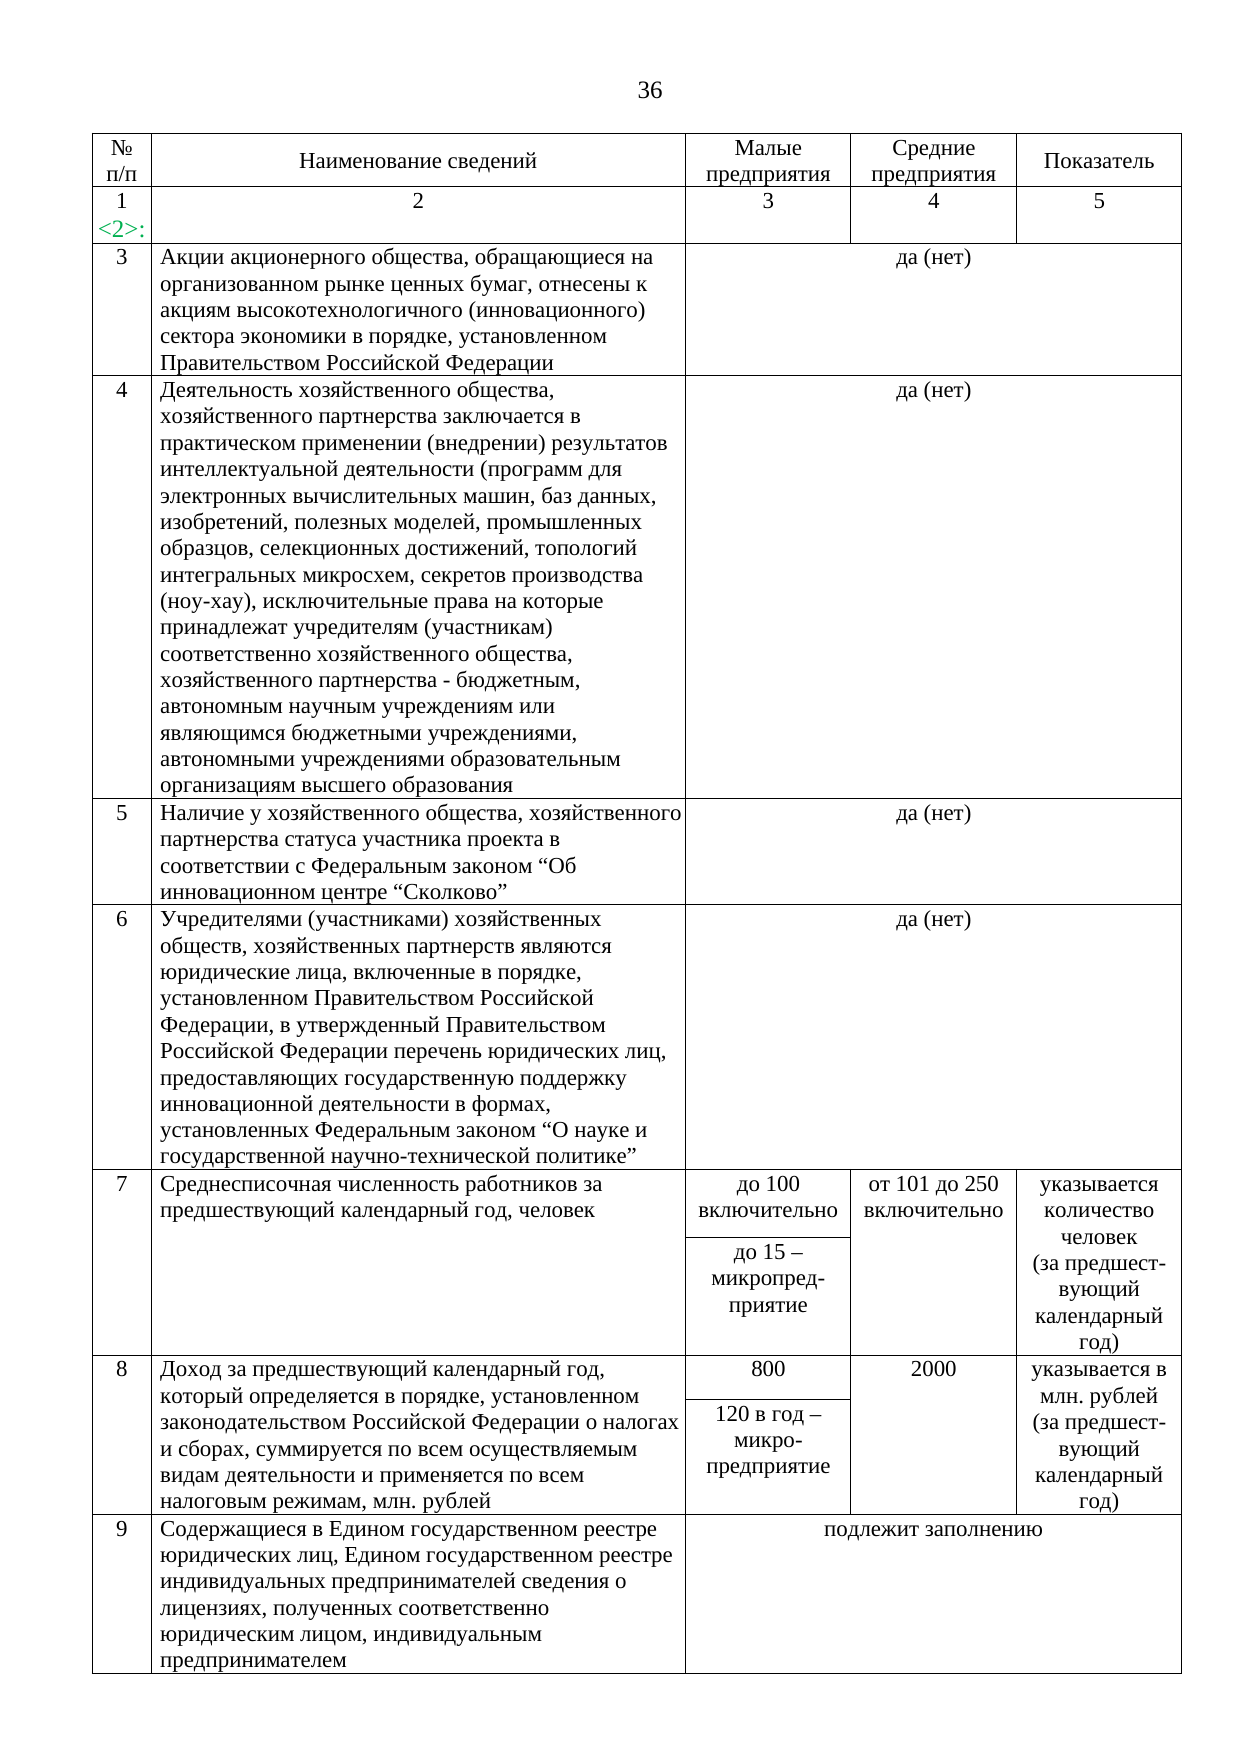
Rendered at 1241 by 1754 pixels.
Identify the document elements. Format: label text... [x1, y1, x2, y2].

table_cell 5 [93, 799, 151, 904]
table_cell да (нет) [686, 905, 1181, 1169]
table_cell 800 [686, 1356, 850, 1399]
table_cell 2000 [851, 1356, 1016, 1514]
table_cell 9 [93, 1515, 151, 1673]
table_cell до 15 – микропредприятие [686, 1238, 850, 1354]
table_cell Акции акционерного общества, обращающиеся на организованном рынке ценных бумаг, отнесены к акциям высокотехнологичного (инновационного) сектора экономики в порядке, установленном Правительством Российской Федерации [152, 244, 685, 375]
table_header Малые предприятия [686, 134, 850, 186]
table_cell Среднесписочная численность работников за предшествующий календарный год, человек [152, 1170, 685, 1354]
table_header Наименование сведений [152, 134, 685, 186]
table_cell указывается количество человек (за предшествующий календарный год) [1017, 1170, 1181, 1354]
table_header № п/п [93, 134, 151, 186]
table_cell 120 в год – микропредприятие [686, 1400, 850, 1514]
table_cell 5 [1017, 187, 1181, 242]
table_cell 4 [93, 376, 151, 798]
table_header Показатель [1017, 134, 1181, 186]
table_cell да (нет) [686, 244, 1181, 375]
table_cell подлежит заполнению [686, 1515, 1181, 1673]
table_header Средние предприятия [851, 134, 1016, 186]
table_cell 1 <2>: [93, 187, 151, 242]
table_cell 7 [93, 1170, 151, 1354]
table_cell от 101 до 250 включительно [851, 1170, 1016, 1354]
table_cell Наличие у хозяйственного общества, хозяйственного партнерства статуса участника проекта в соответствии с Федеральным законом “Об инновационном центре “Сколково” [152, 799, 685, 904]
table_cell 3 [686, 187, 850, 242]
table_cell 4 [851, 187, 1016, 242]
table_cell 2 [152, 187, 685, 242]
table_cell 8 [93, 1356, 151, 1514]
table_cell Учредителями (участниками) хозяйственных обществ, хозяйственных партнерств являются юридические лица, включенные в порядке, установленном Правительством Российской Федерации, в утвержденный Правительством Российской Федерации перечень юридических лиц, предоставляющих государственную поддержку инновационной деятельности в формах, установленных Федеральным законом “О науке и государственной научно-технической политике” [152, 905, 685, 1169]
table_cell Деятельность хозяйственного общества, хозяйственного партнерства заключается в практическом применении (внедрении) результатов интеллектуальной деятельности (программ для электронных вычислительных машин, баз данных, изобретений, полезных моделей, промышленных образцов, селекционных достижений, топологий интегральных микросхем, секретов производства (ноу-хау), исключительные права на которые принадлежат учредителям (участникам) соответственно хозяйственного общества, хозяйственного партнерства - бюджетным, автономным научным учреждениям или являющимся бюджетными учреждениями, автономными учреждениями образовательным организациям высшего образования [152, 376, 685, 798]
table_cell 6 [93, 905, 151, 1169]
table_cell да (нет) [686, 376, 1181, 798]
table_cell Содержащиеся в Едином государственном реестре юридических лиц, Едином государственном реестре индивидуальных предпринимателей сведения о лицензиях, полученных соответственно юридическим лицом, индивидуальным предпринимателем [152, 1515, 685, 1673]
table_cell указывается в млн. рублей (за предшествующий календарный год) [1017, 1356, 1181, 1514]
table_cell да (нет) [686, 799, 1181, 904]
table_cell 3 [93, 244, 151, 375]
table_cell Доход за предшествующий календарный год, который определяется в порядке, установленном законодательством Российской Федерации о налогах и сборах, суммируется по всем осуществляемым видам деятельности и применяется по всем налоговым режимам, млн. рублей [152, 1356, 685, 1514]
table_cell до 100 включительно [686, 1170, 850, 1237]
